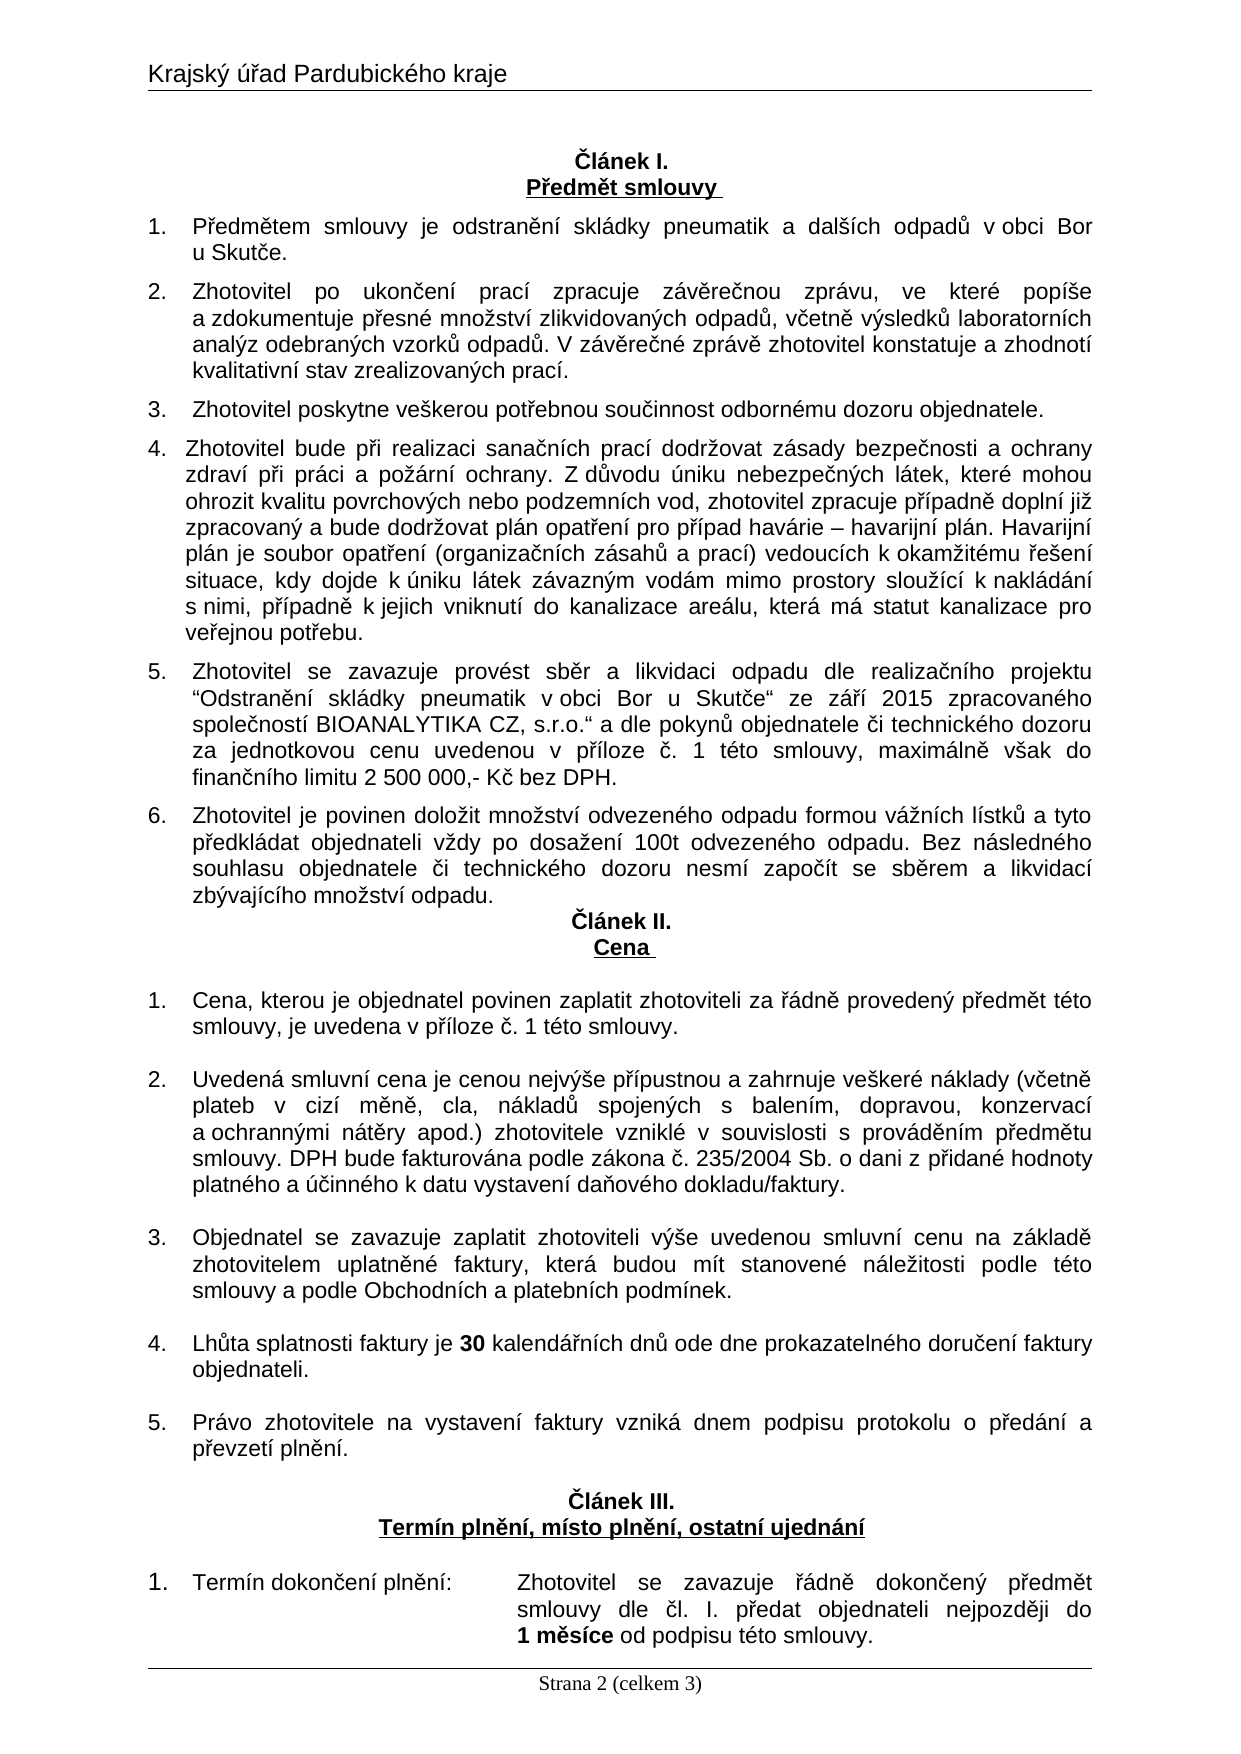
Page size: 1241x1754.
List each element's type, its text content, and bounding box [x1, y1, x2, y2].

list Uvedená smluvní cena je cenou nejvýše přípustnou a zahrnuje veškeré náklady (včetně plateb v cizí měně, cla, nákladů spojených s balením, dopravou, konzervací a ochrannými nátěry apod.) zhotovitele vzniklé v souvislosti s prováděním předmětu smlouvy. DPH bude fakturována podle zákona č. 235/2004 Sb. o dani z přidané hodnoty platného a účinného k datu vystavení daňového dokladu/faktury. [148, 1066, 1092, 1198]
list Objednatel se zavazuje zaplatit zhotoviteli výše uvedenou smluvní cenu na základě zhotovitelem uplatněné faktury, která budou mít stanovené náležitosti podle této smlouvy a podle Obchodních a platebních podmínek. [148, 1224, 1092, 1303]
list Právo zhotovitele na vystavení faktury vzniká dnem podpisu protokolu o předání a převzetí plnění. [148, 1409, 1092, 1461]
list Lhůta splatnosti faktury je 30 kalendářních dnů ode dne prokazatelného doručení faktury objednateli. [148, 1329, 1092, 1382]
list Zhotovitel se zavazuje provést sběr a likvidaci odpadu dle realizačního projektu “Odstranění skládky pneumatik v obci Bor u Skutče“ ze září 2015 zpracovaného společností BIOANALYTIKA CZ, s.r.o.“ a dle pokynů objednatele či technického dozoru za jednotkovou cenu uvedenou v příloze č. 1 této smlouvy, maximálně však do finančního limitu 2 500 000,- Kč bez DPH. [148, 658, 1092, 790]
text Termín plnění, místo plnění, ostatní ujednání [148, 1514, 1095, 1540]
list Zhotovitel bude při realizaci sanačních prací dodržovat zásady bezpečnosti a ochrany zdraví při práci a požární ochrany. Z důvodu úniku nebezpečných látek, které mohou ohrozit kvalitu povrchových nebo podzemních vod, zhotovitel zpracuje případně doplní již zpracovaný a bude dodržovat plán opatření pro případ havárie – havarijní plán. Havarijní plán je soubor opatření (organizačních zásahů a prací) vedoucích k okamžitému řešení situace, kdy dojde k úniku látek závazným vodám mimo prostory sloužící k nakládání s nimi, případně k jejich vniknutí do kanalizace areálu, která má statut kanalizace pro veřejnou potřebu. [148, 435, 1092, 646]
text Článek I. [148, 148, 1095, 174]
text Cena [148, 934, 1095, 961]
list Zhotovitel poskytne veškerou potřebnou součinnost odbornému dozoru objednatele. [148, 396, 1092, 422]
list Zhotovitel je povinen doložit množství odvezeného odpadu formou vážních lístků a tyto předkládat objednateli vždy po dosažení 100t odvezeného odpadu. Bez následného souhlasu objednatele či technického dozoru nesmí započít se sběrem a likvidací zbývajícího množství odpadu. [148, 802, 1092, 908]
list Předmětem smlouvy je odstranění skládky pneumatik a dalších odpadů v obci Bor u Skutče. [148, 213, 1092, 266]
subtitle Předmět smlouvy [148, 174, 1095, 200]
list Termín dokončení plnění: Zhotovitel se zavazuje řádně dokončený předmět smlouvy dle čl. I. předat objednateli nejpozději do 1 měsíce od podpisu této smlouvy. [148, 1567, 1092, 1648]
list Cena, kterou je objednatel povinen zaplatit zhotoviteli za řádně provedený předmět této smlouvy, je uvedena v příloze č. 1 této smlouvy. [148, 987, 1092, 1040]
text Článek II. [148, 908, 1095, 934]
list Zhotovitel po ukončení prací zpracuje závěrečnou zprávu, ve které popíše a zdokumentuje přesné množství zlikvidovaných odpadů, včetně výsledků laboratorních analýz odebraných vzorků odpadů. V závěrečné zprávě zhotovitel konstatuje a zhodnotí kvalitativní stav zrealizovaných prací. [148, 278, 1092, 383]
text Článek III. [148, 1488, 1095, 1514]
